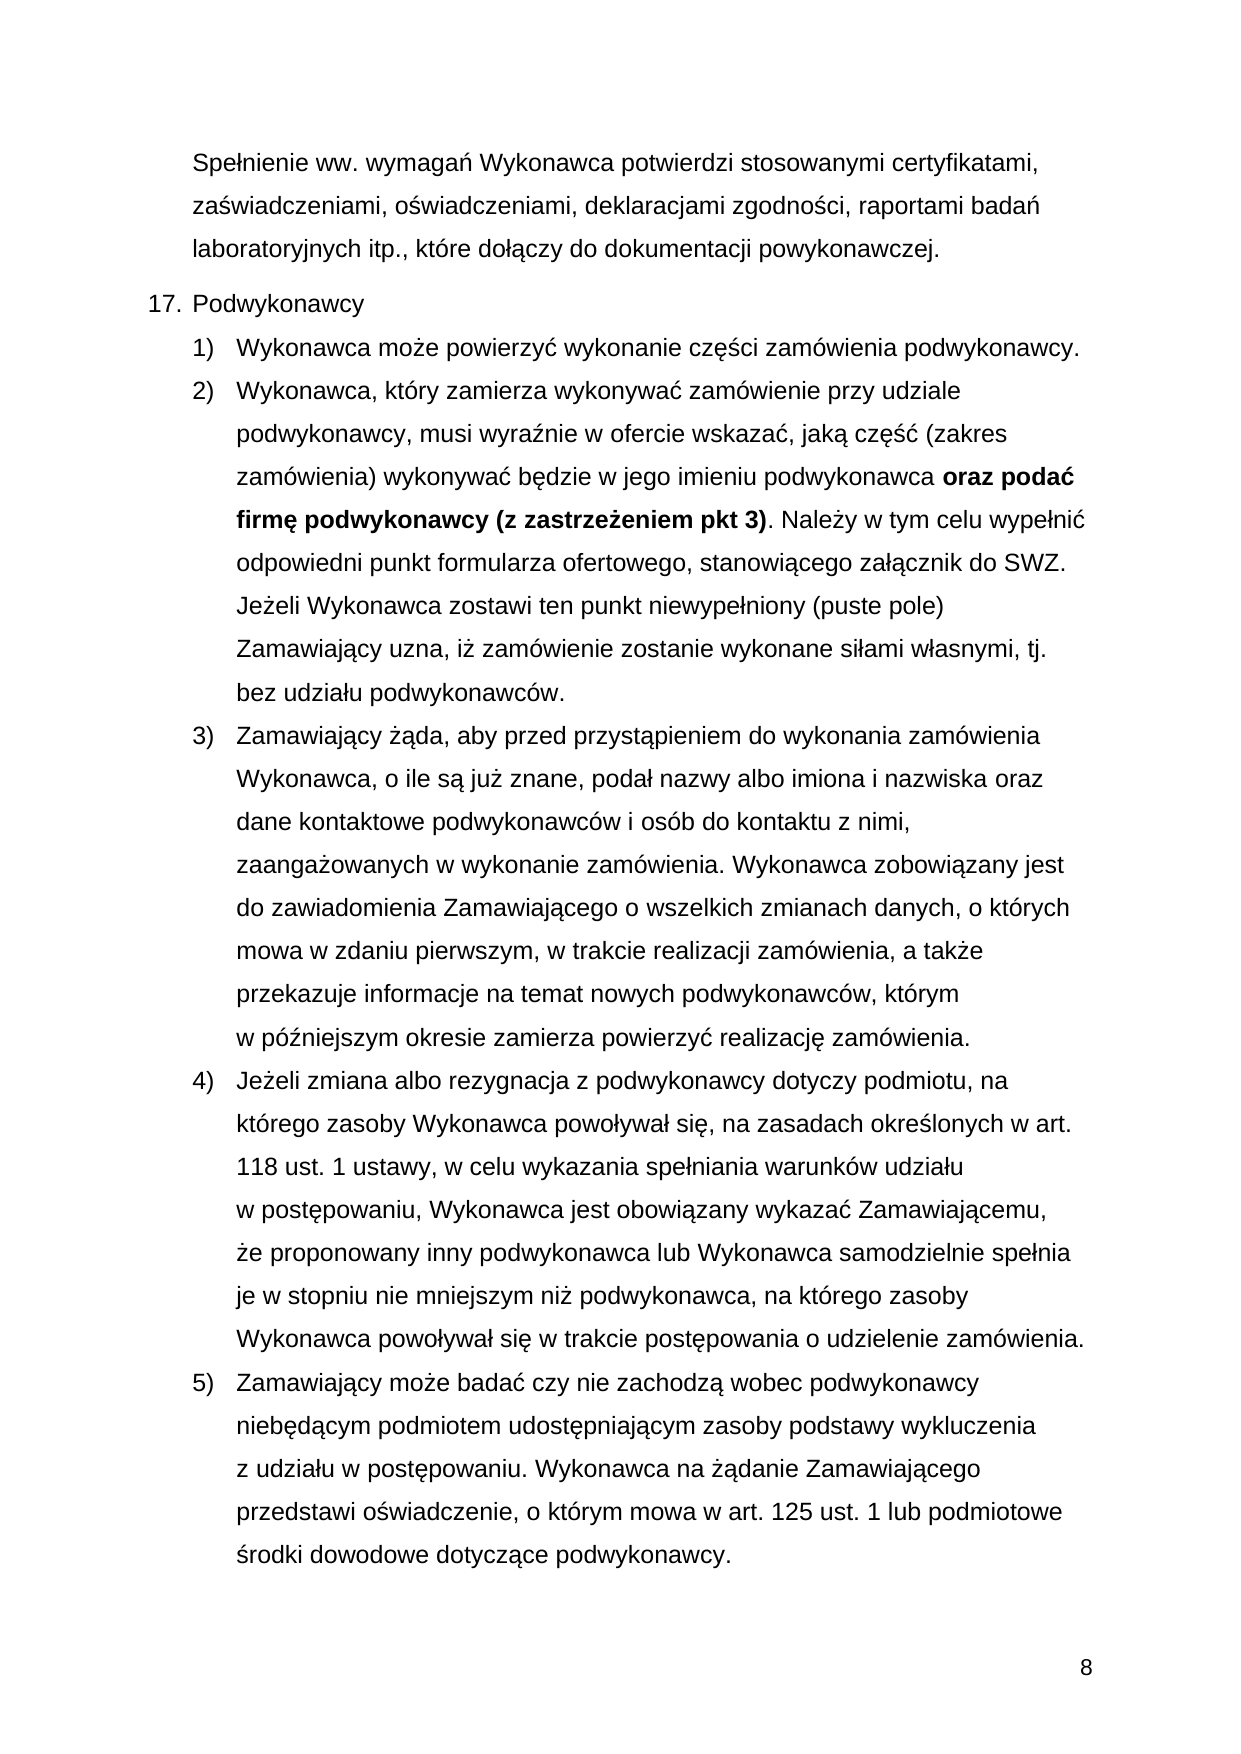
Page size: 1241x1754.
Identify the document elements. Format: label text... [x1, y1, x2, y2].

text Spełnienie ww. wymagań Wykonawca potwierdzi stosowanymi certyfikatami, zaświadczeniami, oświadczeniami, deklaracjami zgodności, raportami badań laboratoryjnych itp., które dołączy do dokumentacji powykonawczej. [192, 148, 1093, 263]
list Zamawiający może badać czy nie zachodzą wobec podwykonawcy niebędącym podmiotem udostępniającym zasoby podstawy wykluczenia z udziału w postępowaniu. Wykonawca na żądanie Zamawiającego przedstawi oświadczenie, o którym mowa w art. 125 ust. 1 lub podmiotowe środki dowodowe dotyczące podwykonawcy. [192, 1368, 1093, 1569]
list Zamawiający żąda, aby przed przystąpieniem do wykonania zamówienia Wykonawca, o ile są już znane, podał nazwy albo imiona i nazwiska oraz dane kontaktowe podwykonawców i osób do kontaktu z nimi, zaangażowanych w wykonanie zamówienia. Wykonawca zobowiązany jest do zawiadomienia Zamawiającego o wszelkich zmianach danych, o których mowa w zdaniu pierwszym, w trakcie realizacji zamówienia, a także przekazuje informacje na temat nowych podwykonawców, którym w późniejszym okresie zamierza powierzyć realizację zamówienia. [192, 721, 1093, 1051]
list Wykonawca, który zamierza wykonywać zamówienie przy udziale podwykonawcy, musi wyraźnie w ofercie wskazać, jaką część (zakres zamówienia) wykonywać będzie w jego imieniu podwykonawca oraz podać firmę podwykonawcy (z zastrzeżeniem pkt 3). Należy w tym celu wypełnić odpowiedni punkt formularza ofertowego, stanowiącego załącznik do SWZ. Jeżeli Wykonawca zostawi ten punkt niewypełniony (puste pole) Zamawiający uzna, iż zamówienie zostanie wykonane siłami własnymi, tj. bez udziału podwykonawców. [192, 376, 1093, 706]
list Jeżeli zmiana albo rezygnacja z podwykonawcy dotyczy podmiotu, na którego zasoby Wykonawca powoływał się, na zasadach określonych w art. 118 ust. 1 ustawy, w celu wykazania spełniania warunków udziału w postępowaniu, Wykonawca jest obowiązany wykazać Zamawiającemu, że proponowany inny podwykonawca lub Wykonawca samodzielnie spełnia je w stopniu nie mniejszym niż podwykonawca, na którego zasoby Wykonawca powoływał się w trakcie postępowania o udzielenie zamówienia. [192, 1066, 1093, 1353]
list Wykonawca może powierzyć wykonanie części zamówienia podwykonawcy. [192, 333, 1093, 361]
list Podwykonawcy [148, 289, 1093, 318]
